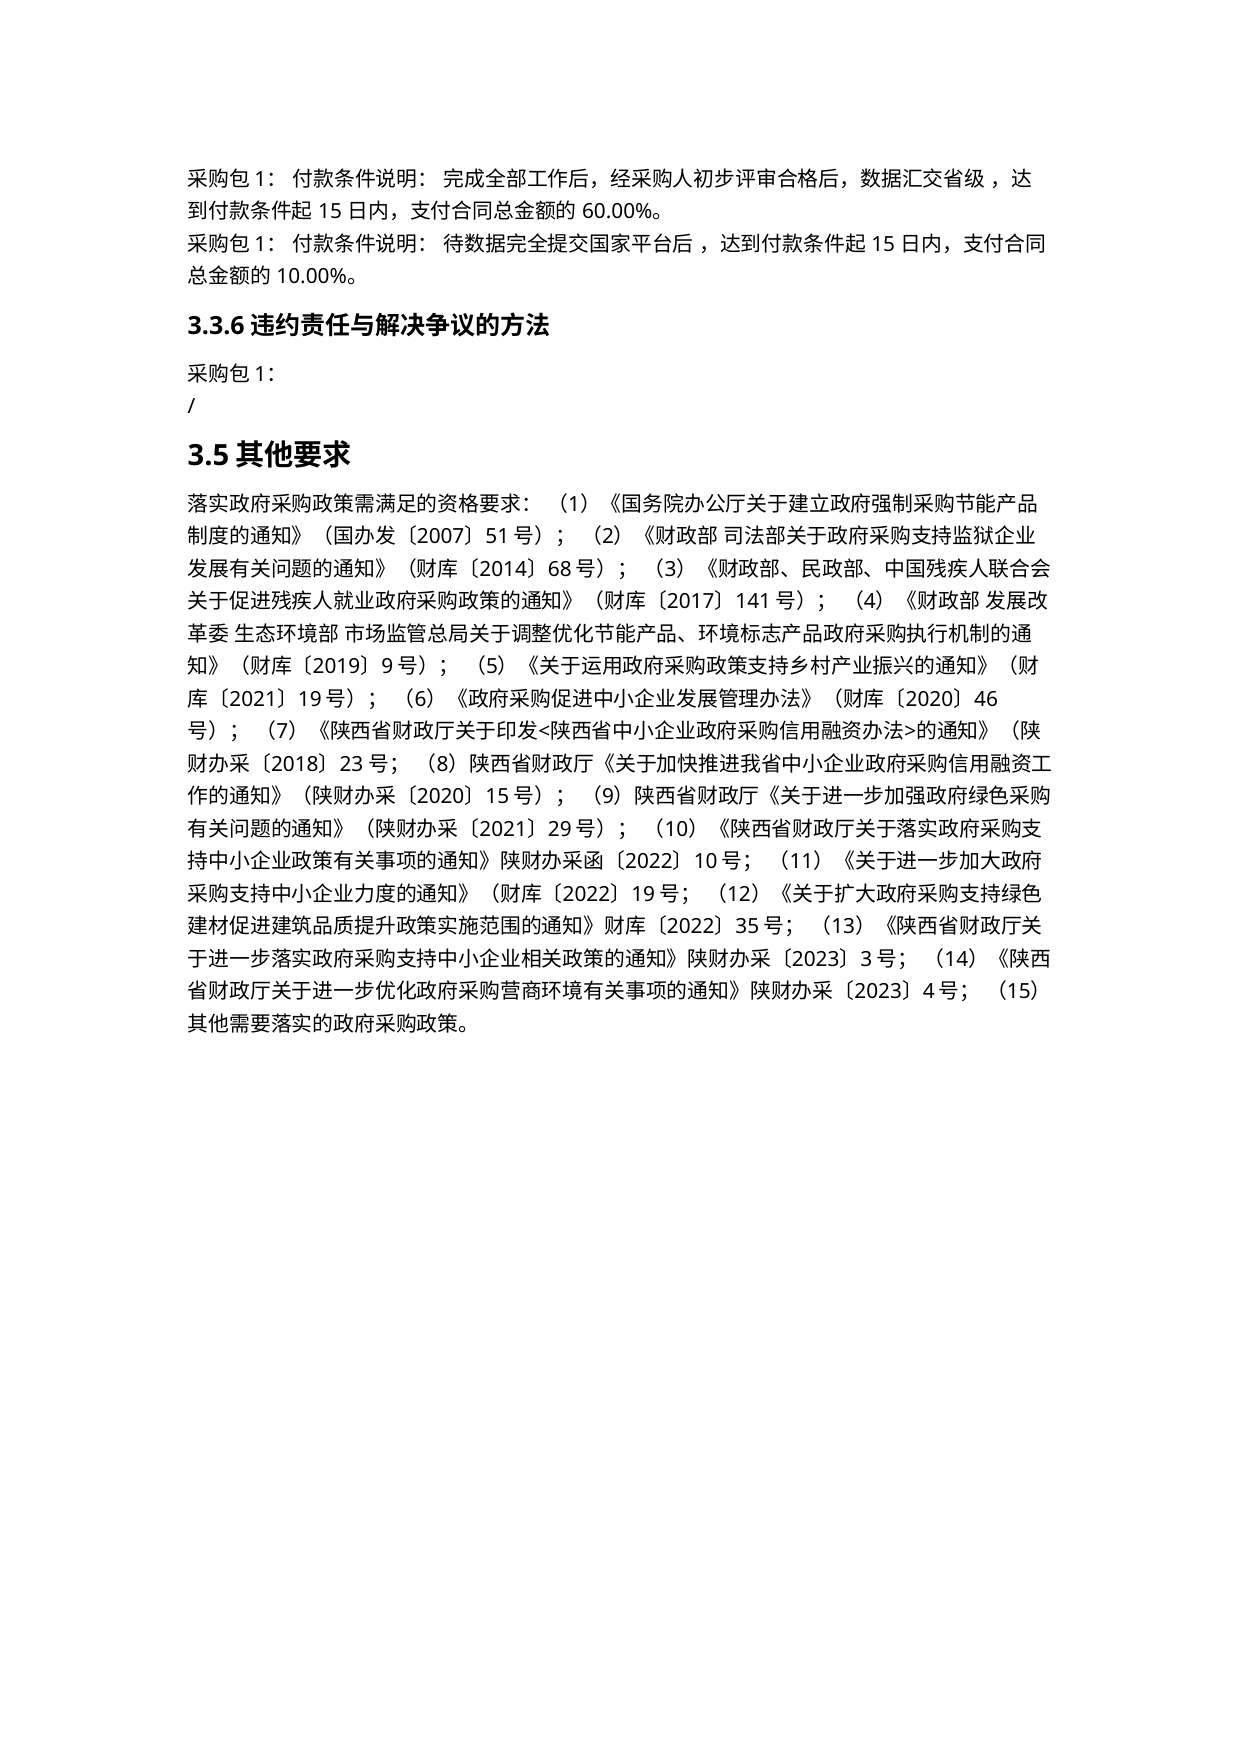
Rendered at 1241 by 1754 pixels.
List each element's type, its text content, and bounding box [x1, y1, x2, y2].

text 3.3.6违约责任与解决争议的方法 [187, 292, 1053, 357]
text 采购包1： [187, 357, 1053, 389]
text 采购包1： 付款条件说明： 待数据完全提交国家平台后 ，达到付款条件起 15 日内，支付合同总金额的 10.00%。 [187, 227, 1053, 292]
text 采购包1： 付款条件说明： 完成全部工作后，经采购人初步评审合格后，数据汇交省级 ，达到付款条件起 15 日内，支付合同总金额的 60.00%。 [187, 162, 1053, 227]
text 落实政府采购政策需满足的资格要求： （1）《国务院办公厅关于建立政府强制采购节能产品制度的通知》（国办发〔2007〕51号）； （2）《财政部 司法部关于政府采购支持监狱企业发展有关问题的通知》（财库〔2014〕68号）； （3）《财政部、民政部、中国残疾人联合会关于促进残疾人就业政府采购政策的通知》（财库〔2017〕141号）； （4）《财政部 发展改革委 生态环境部 市场监管总局关于调整优化节能产品、环境标志产品政府采购执行机制的通知》（财库〔2019〕9号）； （5）《关于运用政府采购政策支持乡村产业振兴的通知》（财库〔2021〕19号）； （6）《政府采购促进中小企业发展管理办法》（财库〔2020〕46号）； （7）《陕西省财政厅关于印发<陕西省中小企业政府采购信用融资办法>的通知》（陕财办采〔2018〕23 号； （8）陕西省财政厅《关于加快推进我省中小企业政府采购信用融资工作的通知》（陕财办采〔2020〕15号）； （9）陕西省财政厅《关于进一步加强政府绿色采购有关问题的通知》（陕财办采〔2021〕29号）； （10）《陕西省财政厅关于落实政府采购支持中小企业政策有关事项的通知》陕财办采函〔2022〕10号； （11）《关于进一步加大政府采购支持中小企业力度的通知》（财库〔2022〕19号； （12）《关于扩大政府采购支持绿色建材促进建筑品质提升政策实施范围的通知》财库〔2022〕35号； （13）《陕西省财政厅关于进一步落实政府采购支持中小企业相关政策的通知》陕财办采〔2023〕3号； （14）《陕西省财政厅关于进一步优化政府采购营商环境有关事项的通知》陕财办采〔2023〕4号； （15）其他需要落实的政府采购政策。 [187, 487, 1053, 1039]
text 3.5其他要求 [187, 422, 1053, 487]
text / [187, 389, 1053, 422]
